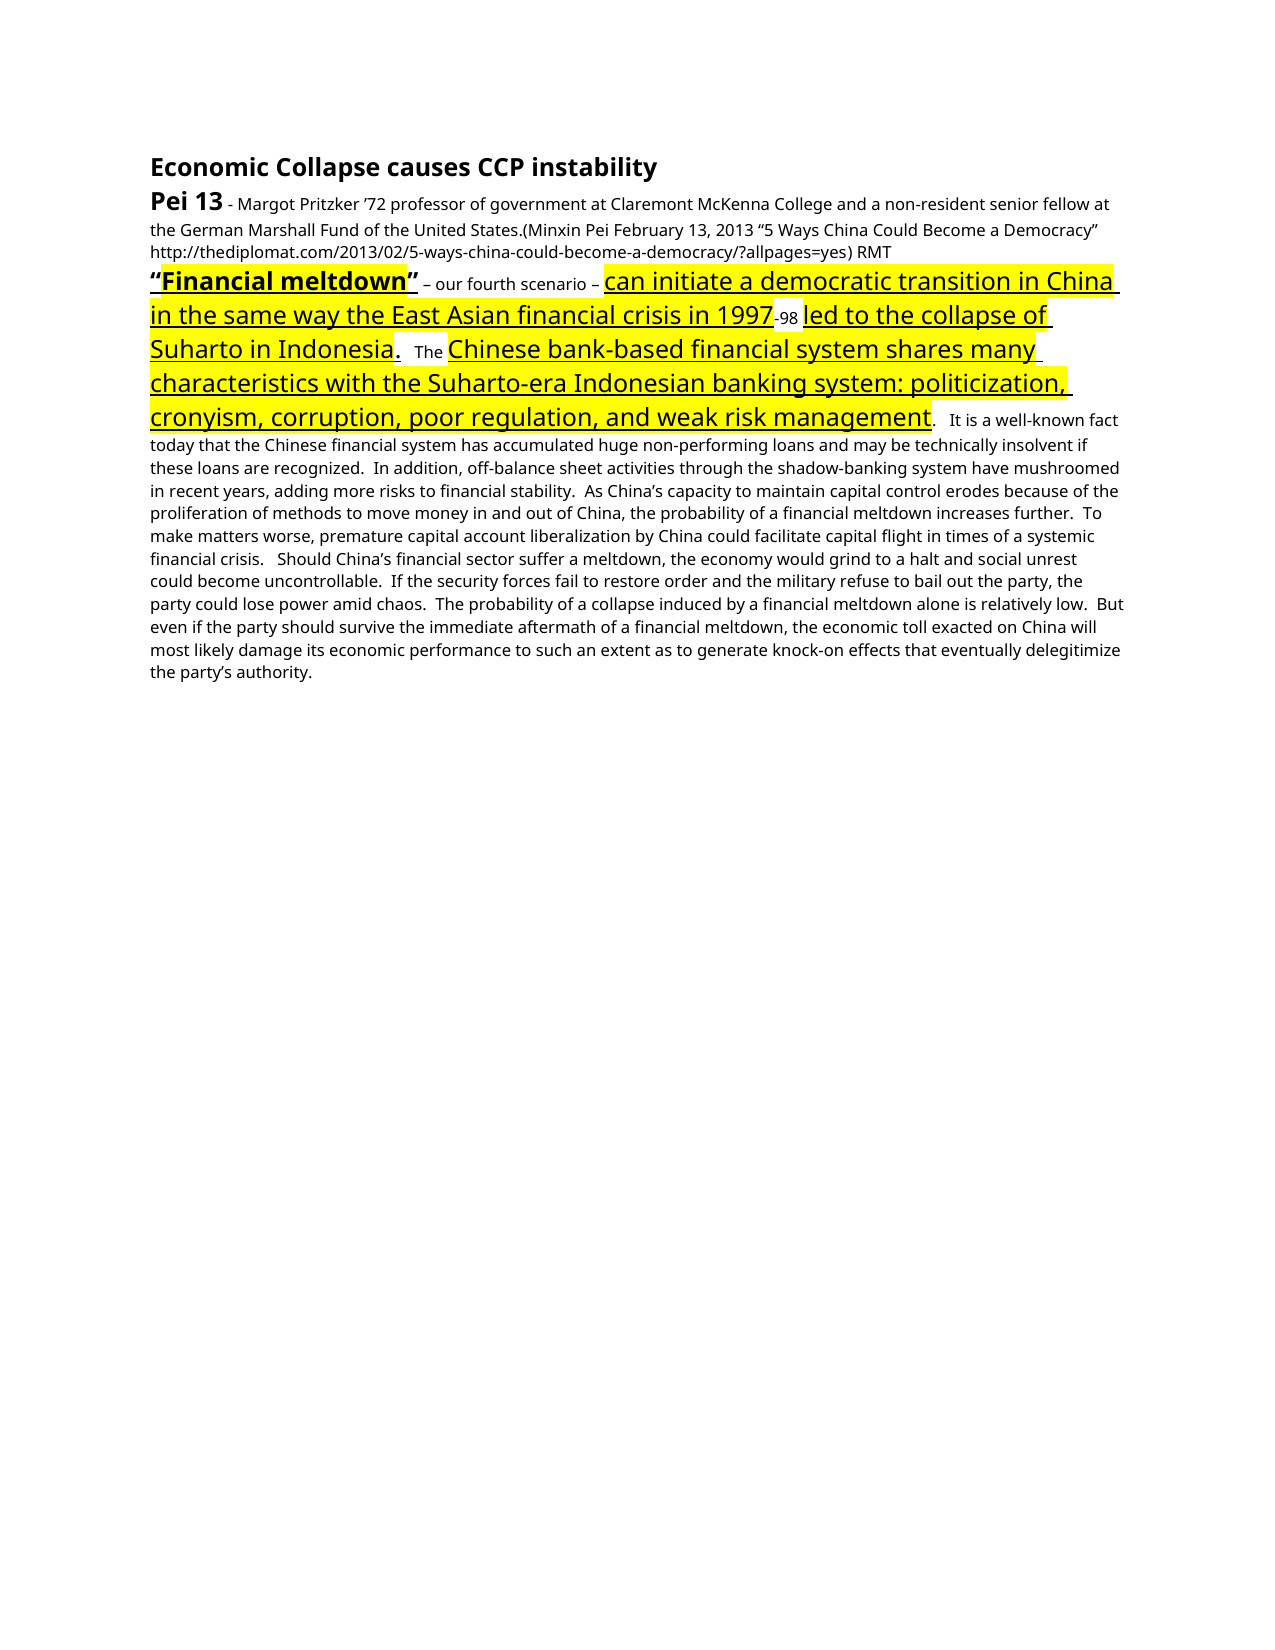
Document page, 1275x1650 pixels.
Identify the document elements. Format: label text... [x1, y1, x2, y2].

text “Financial meltdown” – our fourth scenario – can initiate a democratic transition in China in the same way the East Asian financial crisis in 1997-98 led to the collapse of Suharto in Indonesia. The Chinese bank-based financial system shares many characteristics with the Suharto-era Indonesian banking system: politicization, cronyism, corruption, poor regulation, and weak risk management. It is a well-known fact today that the Chinese financial system has accumulated huge non-performing loans and may be technically insolvent if these loans are recognized. In addition, off-balance sheet activities through the shadow-banking system have mushroomed in recent years, adding more risks to financial stability. As China’s capacity to maintain capital control erodes because of the proliferation of methods to move money in and out of China, the probability of a financial meltdown increases further. To make matters worse, premature capital account liberalization by China could facilitate capital flight in times of a systemic financial crisis. Should China’s financial sector suffer a meltdown, the economy would grind to a halt and social unrest could become uncontrollable. If the security forces fail to restore order and the military refuse to bail out the party, the party could lose power amid chaos. The probability of a collapse induced by a financial meltdown alone is relatively low. But even if the party should survive the immediate aftermath of a financial meltdown, the economic toll exacted on China will most likely damage its economic performance to such an extent as to generate knock-on effects that eventually delegitimize the party’s authority. [150, 263, 1125, 684]
subtitle Economic Collapse causes CCP instability [150, 150, 1125, 184]
text Pei 13 - Margot Pritzker ’72 professor of government at Claremont McKenna College and a non-resident senior fellow at the German Marshall Fund of the United States.(Minxin Pei February 13, 2013 “5 Ways China Could Become a Democracy” http://thediplomat.com/2013/02/5-ways-china-could-become-a-democracy/?allpages=yes) RMT [150, 184, 1125, 263]
